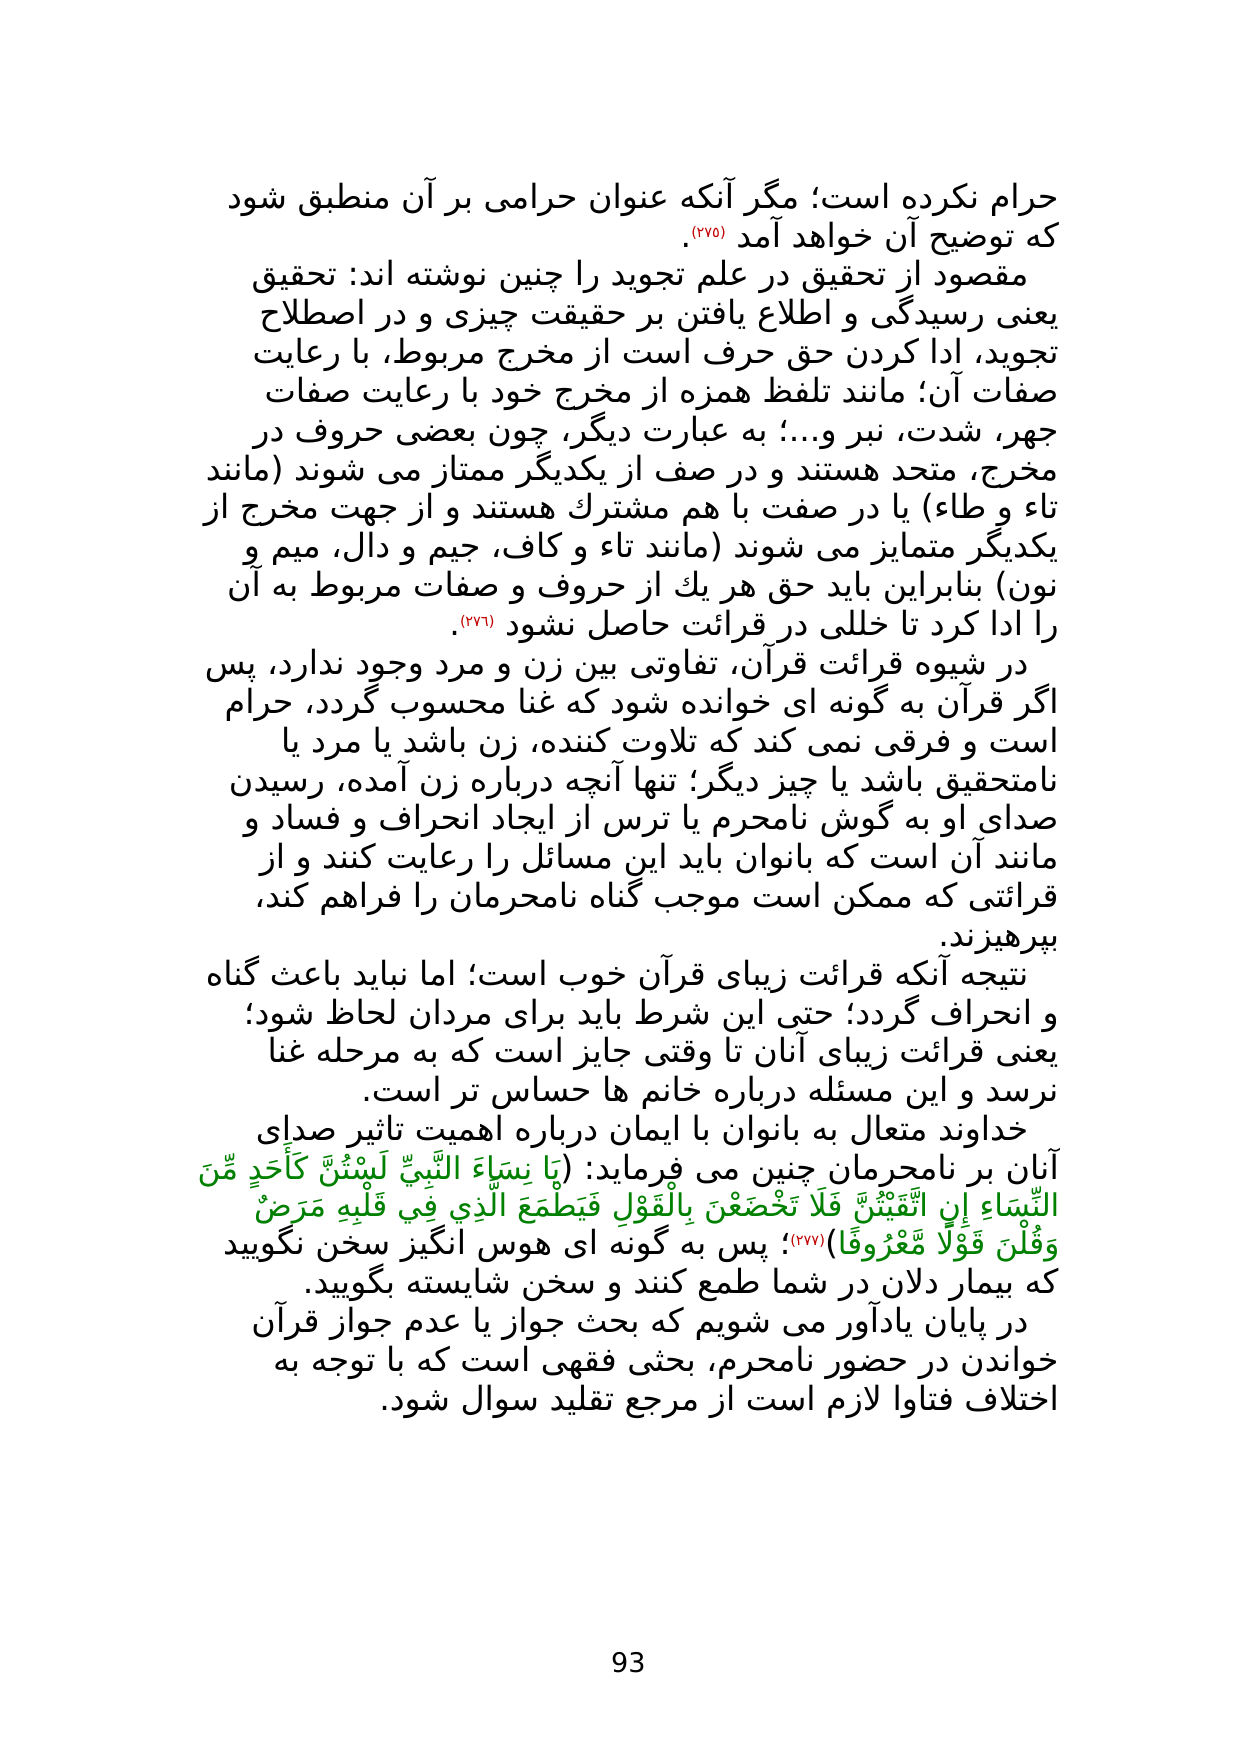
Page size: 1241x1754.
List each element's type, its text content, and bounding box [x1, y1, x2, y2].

text در شيوه قرائت قرآن، تفاوتى بين زن و مرد وجود ندارد، پس اگر قرآن به گونه اى خوانده شود كه غنا محسوب گردد، حرام است و فرقى نمى كند كه تلاوت كننده، زن باشد يا مرد يا نامتحقيق باشد يا چيز ديگر؛ تنها آنچه درباره زن آمده، رسيدن صداى او به گوش نامحرم يا ترس از ايجاد انحراف و فساد و مانند آن است كه بانوان بايد اين مسائل را رعايت كنند و از قرائتى كه ممكن است موجب گناه نامحرمان را فراهم كند، بپرهيزند. [197, 643, 1059, 954]
text مقصود از تحقيق در علم تجويد را چنين نوشته اند: تحقيق يعنى رسيدگى و اطلاع يافتن بر حقيقت چيزى و در اصطلاح تجويد، ادا كردن حق حرف است از مخرج مربوط، با رعايت صفات آن؛ مانند تلفظ همزه از مخرج خود با رعايت صفات جهر، شدت، نبر و...؛ به عبارت ديگر، چون بعضى حروف در مخرج، متحد هستند و در صف از يكديگر ممتاز مى شوند (مانند تاء و طاء) يا در صفت با هم مشترك هستند و از جهت مخرج از يكديگر متمايز مى شوند (مانند تاء و كاف، جيم و دال، ميم و نون) بنابراين بايد حق هر يك از حروف و صفات مربوط به آن را ادا كرد تا خللى در قرائت حاصل نشود (٢٧٦). [197, 255, 1059, 643]
text در پايان يادآور مى شويم كه بحث جواز يا عدم جواز قرآن خواندن در حضور نامحرم، بحثى فقهى است كه با توجه به اختلاف فتاوا لازم است از مرجع تقليد سوال شود. [197, 1301, 1059, 1418]
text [197, 177, 1059, 255]
text خداوند متعال به بانوان با ايمان درباره اهميت تاثير صداى آنان بر نامحرمان چنين مى فرمايد: (يَا نِسَاءَ النَّبِيِّ لَسْتُنَّ كَأَحَدٍ مِّنَ النِّسَاءِ إِنِ اتَّقَيْتُنَّ فَلَا تَخْضَعْنَ بِالْقَوْلِ فَيَطْمَعَ الَّذِي فِي قَلْبِهِ مَرَضٌ وَقُلْنَ قَوْلًا مَّعْرُوفًا)(٢٧٧)؛ پس به گونه اى هوس انگيز سخن نگوييد كه بيمار دلان در شما طمع كنند و سخن شايسته بگوييد. [197, 1110, 1059, 1301]
text نتيجه آنكه قرائت زيباى قرآن خوب است؛ اما نبايد باعث گناه و انحراف گردد؛ حتى اين شرط بايد براى مردان لحاظ شود؛ يعنى قرائت زيباى آنان تا وقتى جايز است كه به مرحله غنا نرسد و اين مسئله درباره خانم ها حساس تر است. [197, 954, 1059, 1110]
